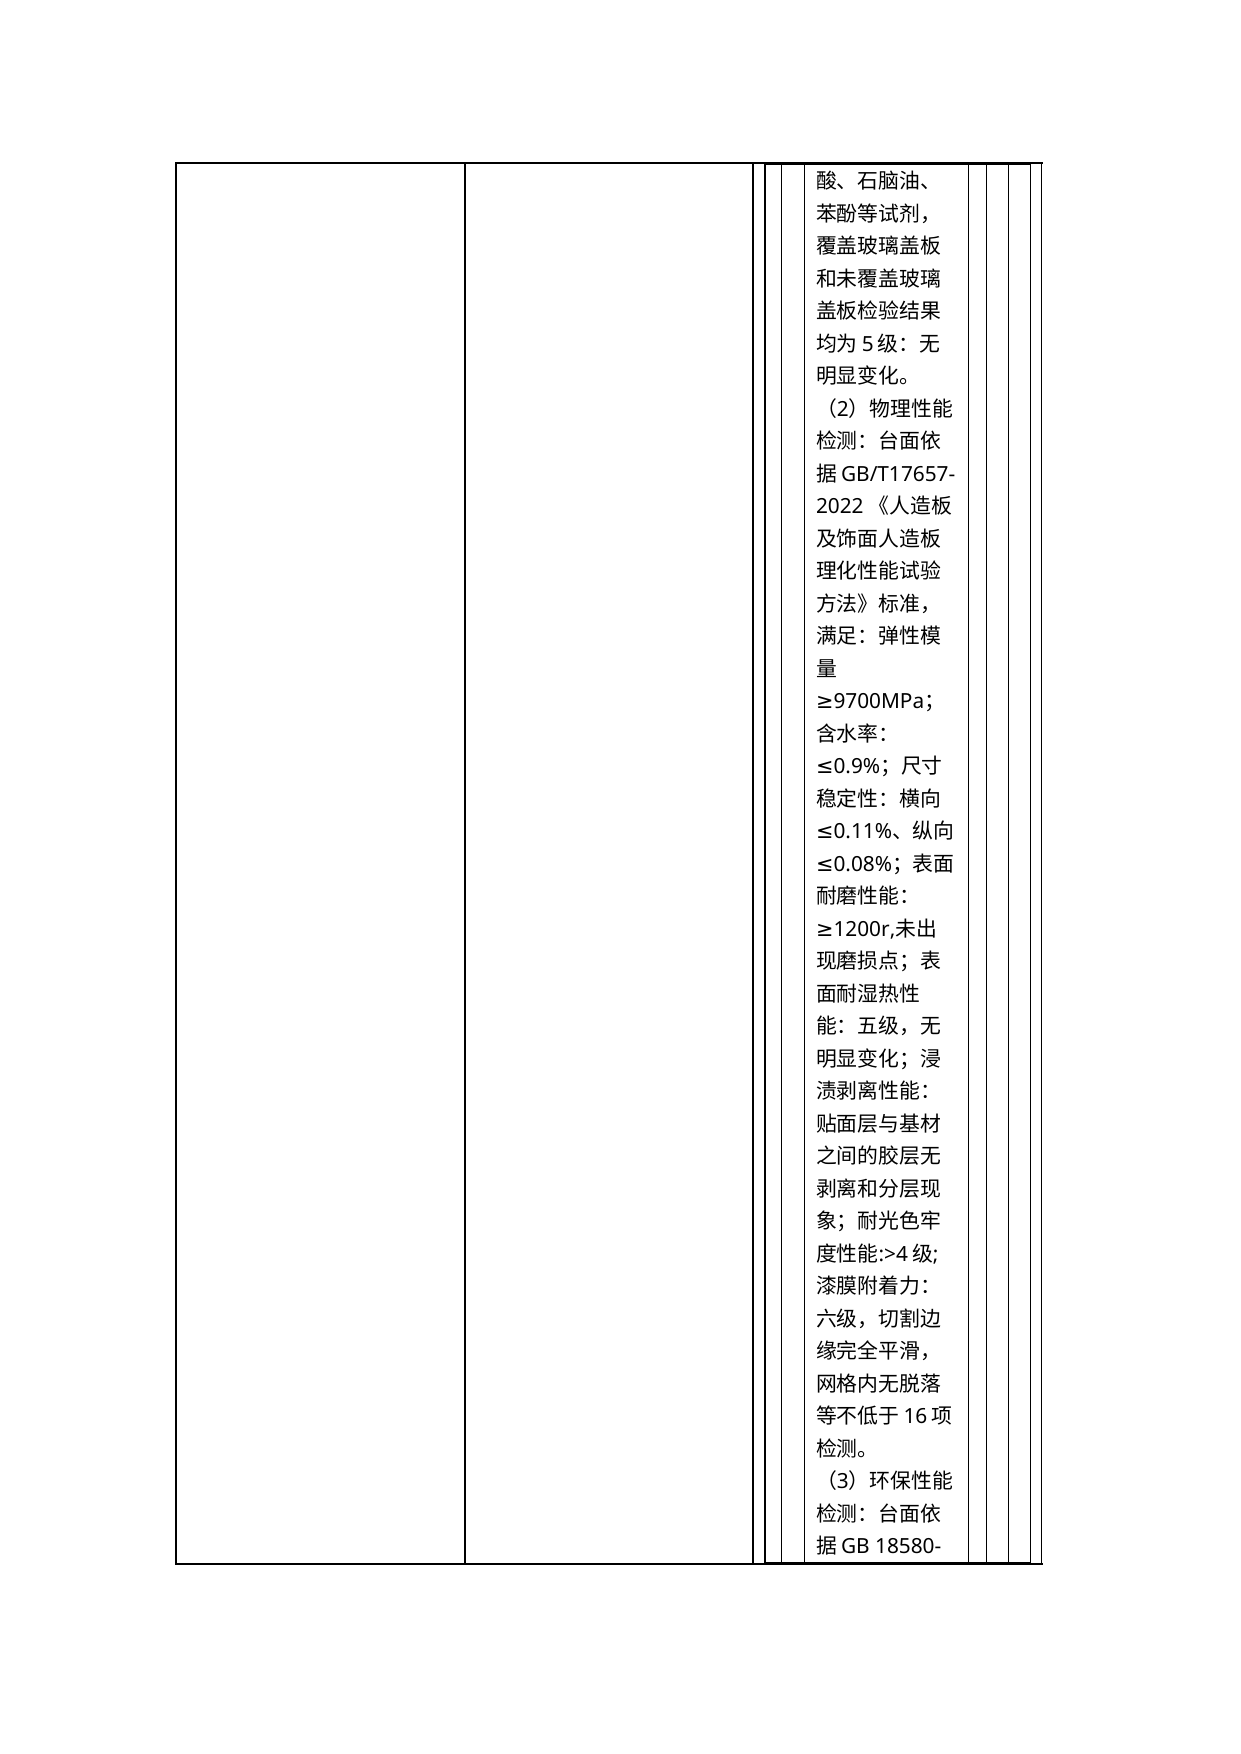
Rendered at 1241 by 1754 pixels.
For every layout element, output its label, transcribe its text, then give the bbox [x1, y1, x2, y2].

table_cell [1009, 165, 1030, 1562]
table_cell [969, 165, 986, 1562]
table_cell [766, 165, 781, 1562]
table_cell 1 [177, 164, 464, 1563]
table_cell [754, 164, 764, 1563]
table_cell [987, 165, 1008, 1562]
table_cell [805, 165, 968, 1562]
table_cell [1031, 164, 1041, 1563]
table_cell [466, 164, 752, 1563]
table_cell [782, 165, 804, 1562]
